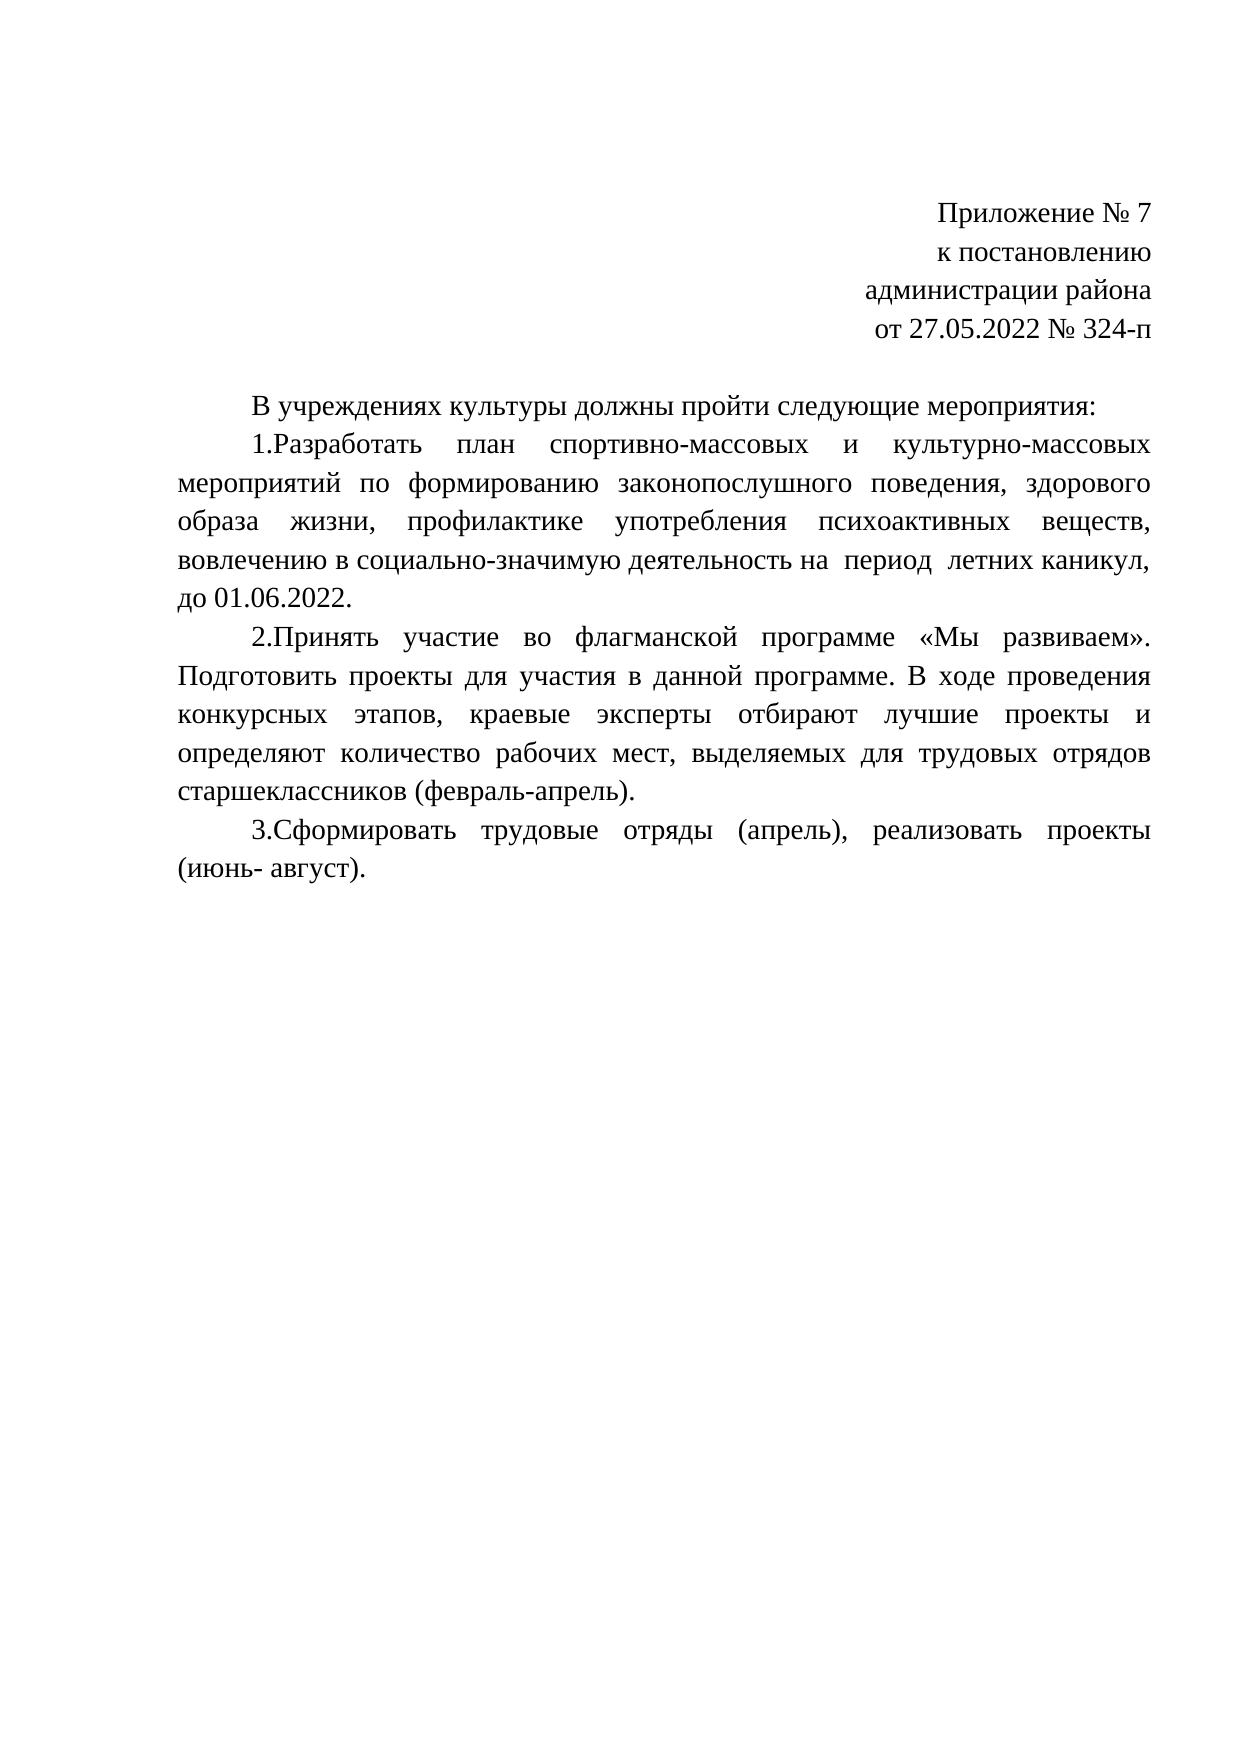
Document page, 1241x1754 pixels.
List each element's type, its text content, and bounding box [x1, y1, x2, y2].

text В учреждениях культуры должны пройти следующие мероприятия: [177, 388, 1152, 421]
text 3.Сформировать трудовые отряды (апрель), реализовать проекты (июнь- август). [177, 812, 1152, 884]
text к постановлению [177, 234, 1152, 267]
text Приложение № 7 [177, 195, 1152, 229]
text 2.Принять участие во флагманской программе «Мы развиваем». Подготовить проекты для участия в данной программе. В ходе проведения конкурсных этапов, краевые эксперты отбирают лучшие проекты и определяют количество рабочих мест, выделяемых для трудовых отрядов старшеклассников (февраль-апрель). [177, 619, 1152, 807]
text 1.Разработать план спортивно-массовых и культурно-массовых мероприятий по формированию законопослушного поведения, здорового образа жизни, профилактике употребления психоактивных веществ, вовлечению в социально-значимую деятельность на период летних каникул, до 01.06.2022. [177, 426, 1152, 614]
text администрации района [177, 272, 1152, 306]
text от 27.05.2022 № 324-п [177, 311, 1152, 344]
